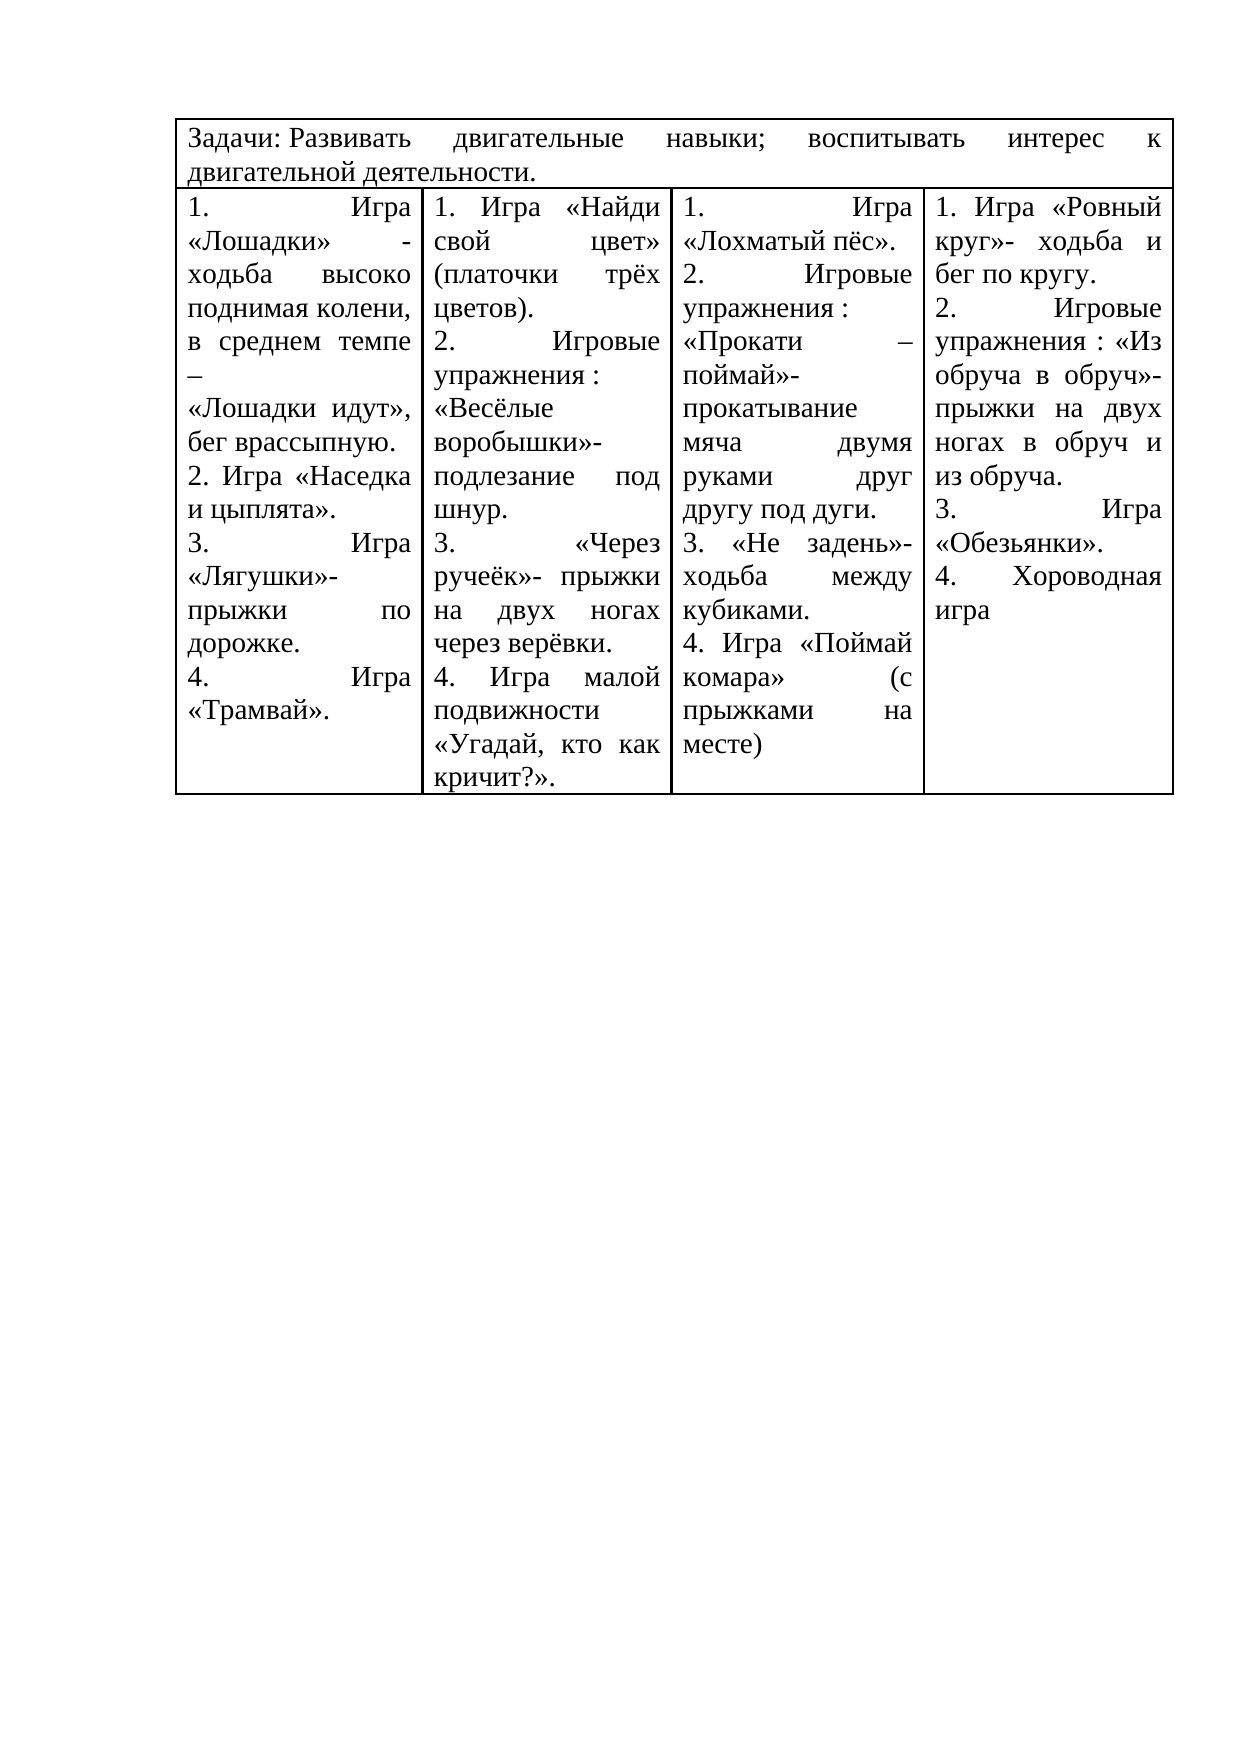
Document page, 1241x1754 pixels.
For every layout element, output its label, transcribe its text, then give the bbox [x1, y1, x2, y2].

table_cell 1. Игра «Лохматый пёс». 2. Игровые упражнения : «Прокати – поймай»- прокатывание мяча двумя руками друг другу под дуги. 3. «Не задень»- ходьба между кубиками. 4. Игра «Поймай комара» (с прыжками на месте) [673, 189, 923, 793]
table_cell 1. Игра «Найди свой цвет» (платочки трёх цветов). 2. Игровые упражнения : «Весёлые воробышки»- подлезание под шнур. 3. «Через ручеёк»- прыжки на двух ногах через верёвки. 4. Игра малой подвижности «Угадай, кто как кричит?». [424, 189, 670, 793]
table_cell 1. Игра «Лошадки» - ходьба высоко поднимая колени, в среднем темпе – «Лошадки идут», бег врассыпную. 2. Игра «Наседка и цыплята». 3. Игра «Лягушки»- прыжки по дорожке. 4. Игра «Трамвай». [177, 189, 421, 793]
table_cell 1. Игра «Ровный круг»- ходьба и бег по кругу. 2. Игровые упражнения : «Из обруча в обруч»- прыжки на двух ногах в обруч и из обруча. 3. Игра «Обезьянки». 4. Хороводная игра [925, 189, 1172, 793]
table_cell Задачи: Развивать двигательные навыки; воспитывать интерес к двигательной деятельности. [177, 120, 1172, 187]
